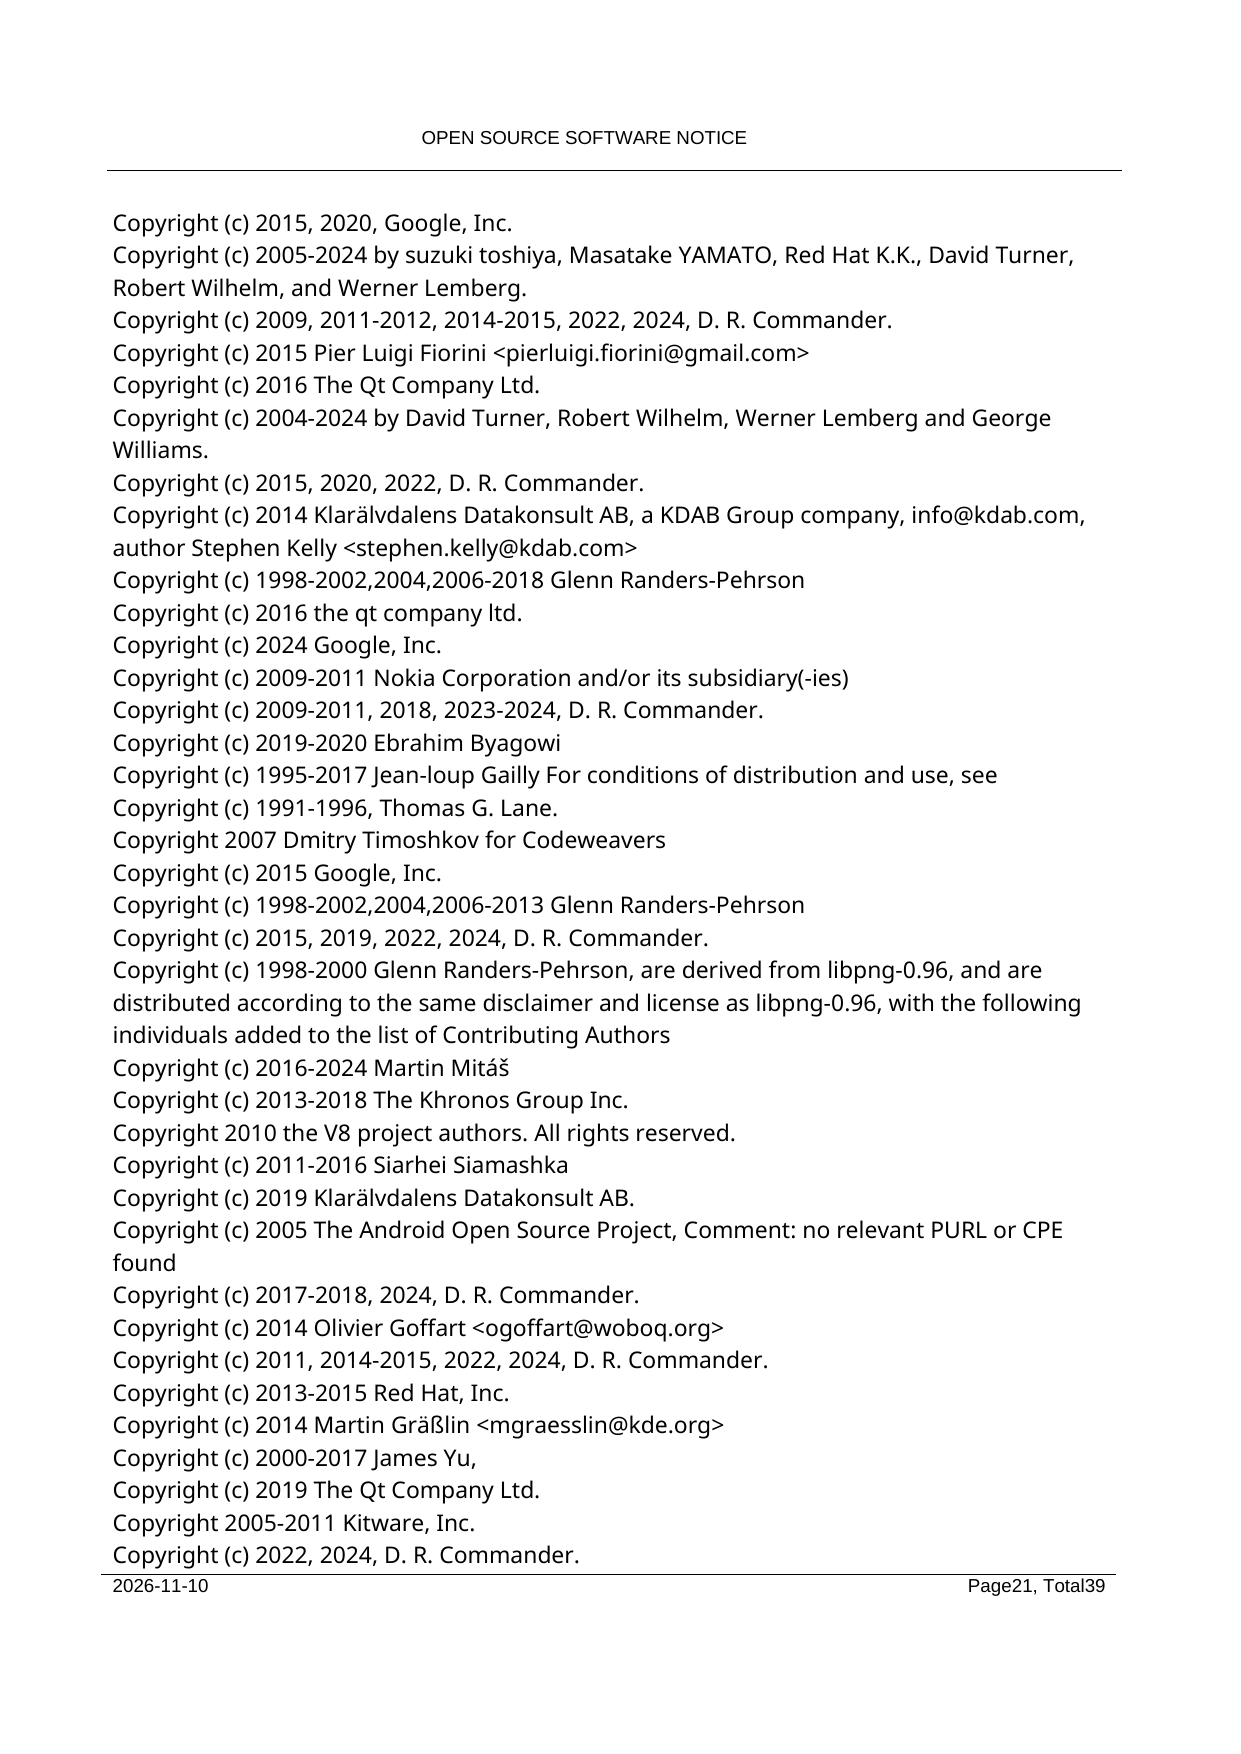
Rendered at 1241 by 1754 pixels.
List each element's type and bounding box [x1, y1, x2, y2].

text [112, 206, 1128, 1571]
